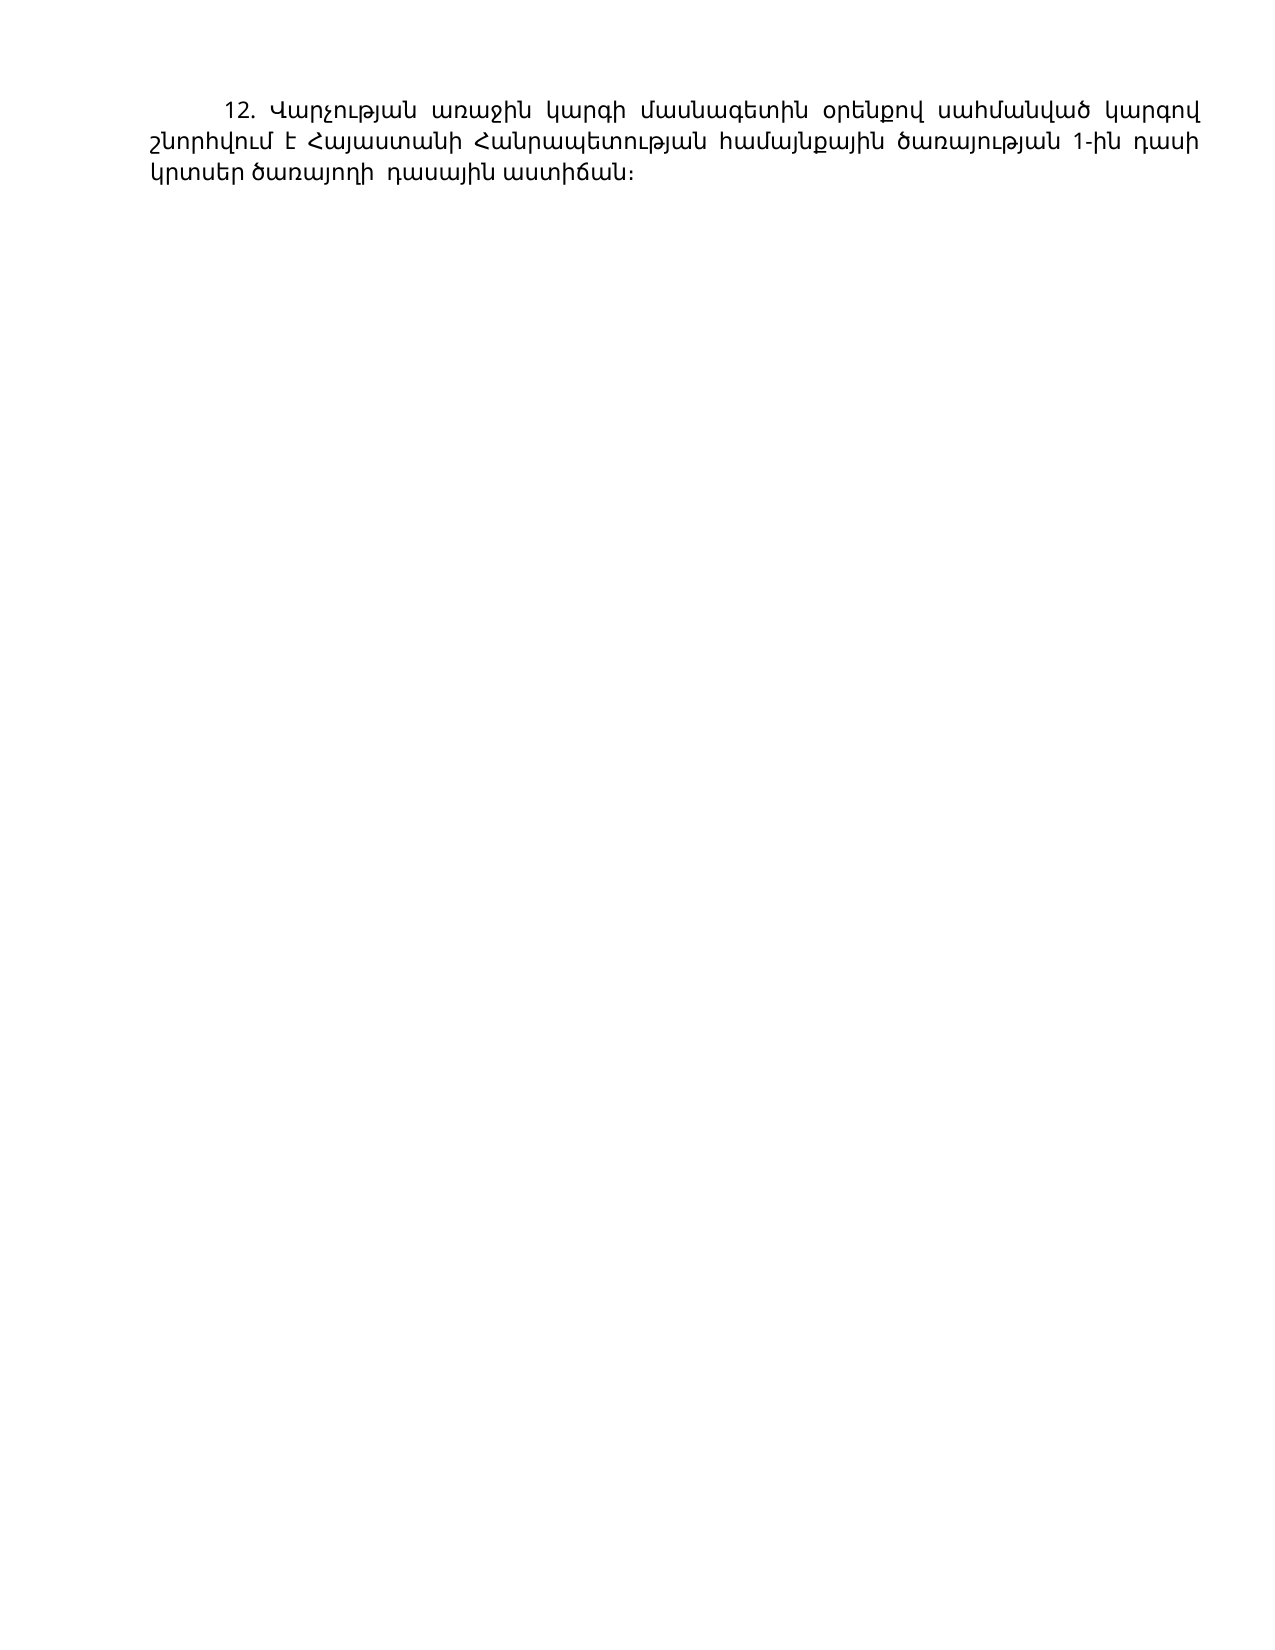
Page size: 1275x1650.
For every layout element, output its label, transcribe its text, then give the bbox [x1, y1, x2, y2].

text 12. Վարչության առաջին կարգի մասնագետին օրենքով սահմանված կարգով շնորհվում է Հայաստանի Հանրապետության համայնքային ծառայության 1-ին դասի կրտսեր ծառայողի դասային աստիճան։ [150, 94, 1200, 187]
